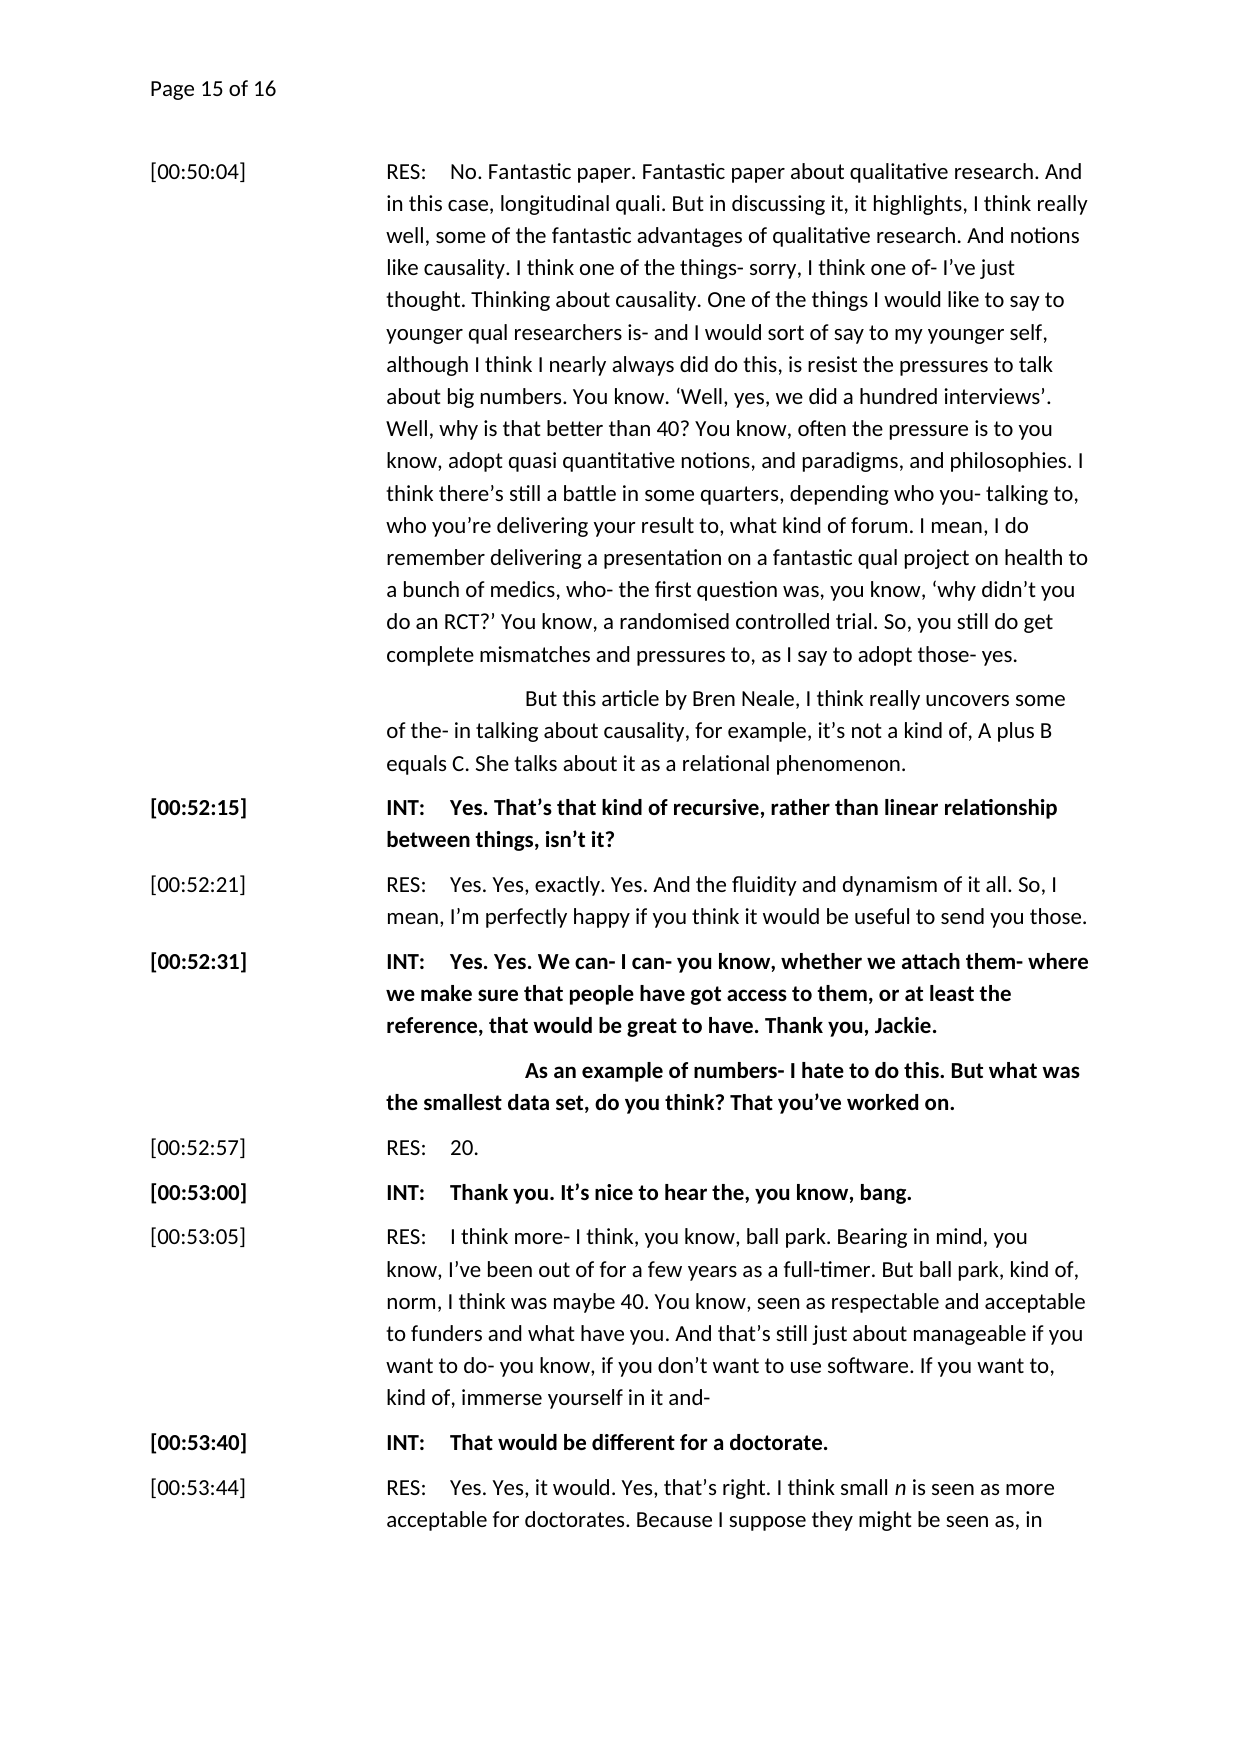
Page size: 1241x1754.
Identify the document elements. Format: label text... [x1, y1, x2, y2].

text [00:50:04] RES: No. Fantastic paper. Fantastic paper about qualitative research. And in this case, longitudinal quali. But in discussing it, it highlights, I think really well, some of the fantastic advantages of qualitative research. And notions like causality. I think one of the things- sorry, I think one of- I’ve just thought. Thinking about causality. One of the things I would like to say to younger qual researchers is- and I would sort of say to my younger self, although I think I nearly always did do this, is resist the pressures to talk about big numbers. You know. ‘Well, yes, we did a hundred interviews’. Well, why is that better than 40? You know, often the pressure is to you know, adopt quasi quantitative notions, and paradigms, and philosophies. I think there’s still a battle in some quarters, depending who you- talking to, who you’re delivering your result to, what kind of forum. I mean, I do remember delivering a presentation on a fantastic qual project on health to a bunch of medics, who- the first question was, you know, ‘why didn’t you do an RCT?’ You know, a randomised controlled trial. So, you still do get complete mismatches and pressures to, as I say to adopt those- yes. [150, 157, 1090, 668]
text [00:52:31] INT: Yes. Yes. We can- I can- you know, whether we attach them- where we make sure that people have got access to them, or at least the reference, that would be great to have. Thank you, Jackie. [150, 947, 1090, 1039]
text [00:52:15] INT: Yes. That’s that kind of recursive, rather than linear relationship between things, isn’t it? [150, 793, 1090, 854]
text [00:53:05] RES: I think more- I think, you know, ball park. Bearing in mind, you know, I’ve been out of for a few years as a full-timer. But ball park, kind of, norm, I think was maybe 40. You know, seen as respectable and acceptable to funders and what have you. And that’s still just about manageable if you want to do- you know, if you don’t want to use software. If you want to, kind of, immerse yourself in it and- [150, 1222, 1090, 1411]
text [00:53:40] INT: That would be different for a doctorate. [150, 1428, 1090, 1456]
text [00:52:21] RES: Yes. Yes, exactly. Yes. And the fluidity and dynamism of it all. So, I mean, I’m perfectly happy if you think it would be useful to send you those. [150, 870, 1090, 931]
text As an example of numbers- I hate to do this. But what was the smallest data set, do you think? That you’ve worked on. [150, 1056, 1090, 1116]
text [00:52:57] RES: 20. [150, 1133, 1090, 1161]
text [150, 1473, 1090, 1533]
text But this article by Bren Neale, I think really uncovers some of the- in talking about causality, for example, it’s not a kind of, A plus B equals C. She talks about it as a relational phenomenon. [150, 684, 1090, 777]
text [00:53:00] INT: Thank you. It’s nice to hear the, you know, bang. [150, 1178, 1090, 1206]
